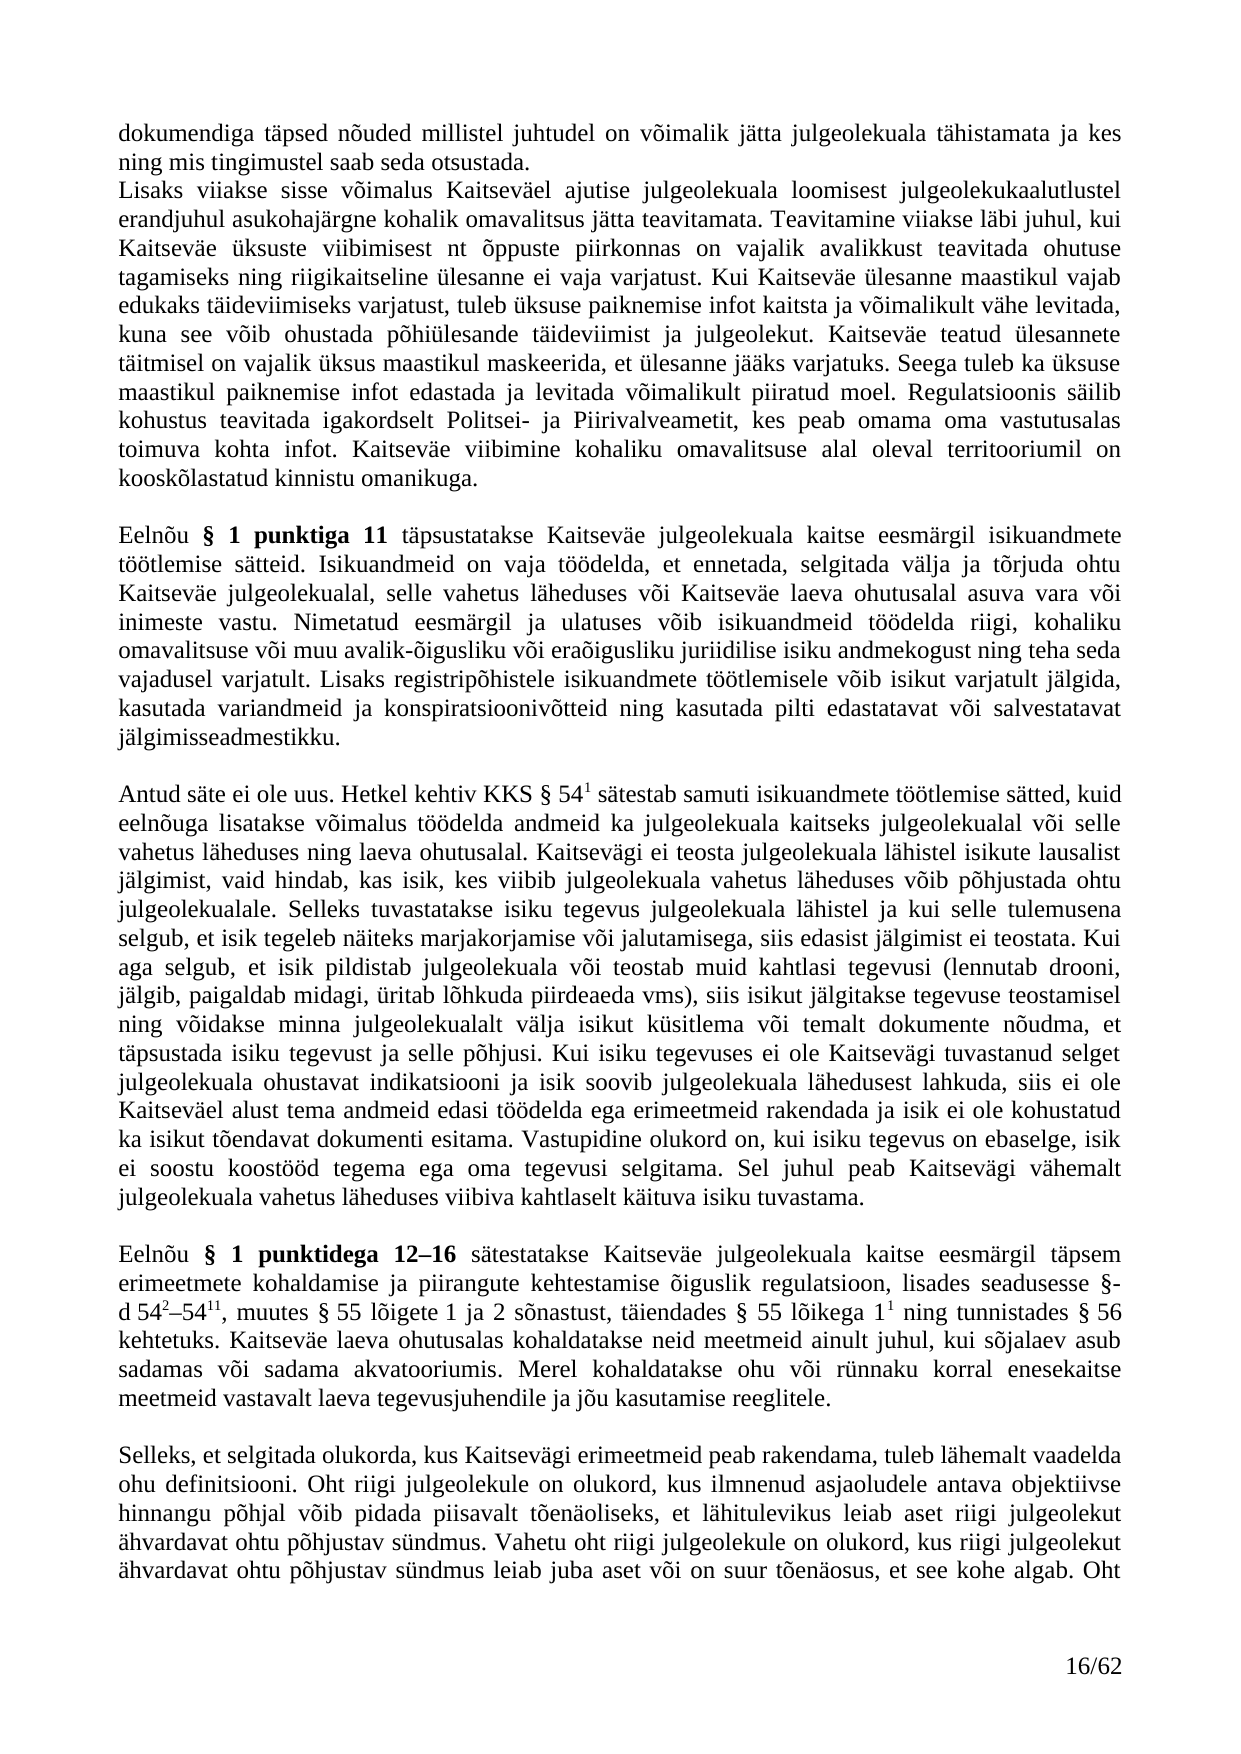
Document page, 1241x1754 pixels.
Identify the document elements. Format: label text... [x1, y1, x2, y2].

text Eelnõu § 1 punktiga 11 täpsustatakse Kaitseväe julgeolekuala kaitse eesmärgil isikuandmete töötlemise sätteid. Isikuandmeid on vaja töödelda, et ennetada, selgitada välja ja tõrjuda ohtu Kaitseväe julgeolekualal, selle vahetus läheduses või Kaitseväe laeva ohutusalal asuva vara või inimeste vastu. Nimetatud eesmärgil ja ulatuses võib isikuandmeid töödelda riigi, kohaliku omavalitsuse või muu avalik-õigusliku või eraõigusliku juriidilise isiku andmekogust ning teha seda vajadusel varjatult. Lisaks registripõhistele isikuandmete töötlemisele võib isikut varjatult jälgida, kasutada variandmeid ja konspiratsioonivõtteid ning kasutada pilti edastatavat või salvestatavat jälgimisseadmestikku. [118, 521, 1122, 751]
text Lisaks viiakse sisse võimalus Kaitseväel ajutise julgeolekuala loomisest julgeolekukaalutlustel erandjuhul asukohajärgne kohalik omavalitsus jätta teavitamata. Teavitamine viiakse läbi juhul, kui Kaitseväe üksuste viibimisest nt õppuste piirkonnas on vajalik avalikkust teavitada ohutuse tagamiseks ning riigikaitseline ülesanne ei vaja varjatust. Kui Kaitseväe ülesanne maastikul vajab edukaks täideviimiseks varjatust, tuleb üksuse paiknemise infot kaitsta ja võimalikult vähe levitada, kuna see võib ohustada põhiülesande täideviimist ja julgeolekut. Kaitseväe teatud ülesannete täitmisel on vajalik üksus maastikul maskeerida, et ülesanne jääks varjatuks. Seega tuleb ka üksuse maastikul paiknemise infot edastada ja levitada võimalikult piiratud moel. Regulatsioonis säilib kohustus teavitada igakordselt Politsei- ja Piirivalveametit, kes peab omama oma vastutusalas toimuva kohta infot. Kaitseväe viibimine kohaliku omavalitsuse alal oleval territooriumil on kooskõlastatud kinnistu omanikuga. [118, 176, 1122, 492]
text Antud säte ei ole uus. Hetkel kehtiv KKS § 541 sätestab samuti isikuandmete töötlemise sätted, kuid eelnõuga lisatakse võimalus töödelda andmeid ka julgeolekuala kaitseks julgeolekualal või selle vahetus läheduses ning laeva ohutusalal. Kaitsevägi ei teosta julgeolekuala lähistel isikute lausalist jälgimist, vaid hindab, kas isik, kes viibib julgeolekuala vahetus läheduses võib põhjustada ohtu julgeolekualale. Selleks tuvastatakse isiku tegevus julgeolekuala lähistel ja kui selle tulemusena selgub, et isik tegeleb näiteks marjakorjamise või jalutamisega, siis edasist jälgimist ei teostata. Kui aga selgub, et isik pildistab julgeolekuala või teostab muid kahtlasi tegevusi (lennutab drooni, jälgib, paigaldab midagi, üritab lõhkuda piirdeaeda vms), siis isikut jälgitakse tegevuse teostamisel ning võidakse minna julgeolekualalt välja isikut küsitlema või temalt dokumente nõudma, et täpsustada isiku tegevust ja selle põhjusi. Kui isiku tegevuses ei ole Kaitsevägi tuvastanud selget julgeolekuala ohustavat indikatsiooni ja isik soovib julgeolekuala lähedusest lahkuda, siis ei ole Kaitseväel alust tema andmeid edasi töödelda ega erimeetmeid rakendada ja isik ei ole kohustatud ka isikut tõendavat dokumenti esitama. Vastupidine olukord on, kui isiku tegevus on ebaselge, isik ei soostu koostööd tegema ega oma tegevusi selgitama. Sel juhul peab Kaitsevägi vähemalt julgeolekuala vahetus läheduses viibiva kahtlaselt käituva isiku tuvastama. [118, 779, 1122, 1211]
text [118, 118, 1122, 176]
text Eelnõu § 1 punktidega 12–16 sätestatakse Kaitseväe julgeolekuala kaitse eesmärgil täpsem erimeetmete kohaldamise ja piirangute kehtestamise õiguslik regulatsioon, lisades seadusesse §-d 542–5411, muutes § 55 lõigete 1 ja 2 sõnastust, täiendades § 55 lõikega 11 ning tunnistades § 56 kehtetuks. Kaitseväe laeva ohutusalas kohaldatakse neid meetmeid ainult juhul, kui sõjalaev asub sadamas või sadama akvatooriumis. Merel kohaldatakse ohu või rünnaku korral enesekaitse meetmeid vastavalt laeva tegevusjuhendile ja jõu kasutamise reeglitele. [118, 1239, 1122, 1412]
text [118, 1441, 1122, 1584]
